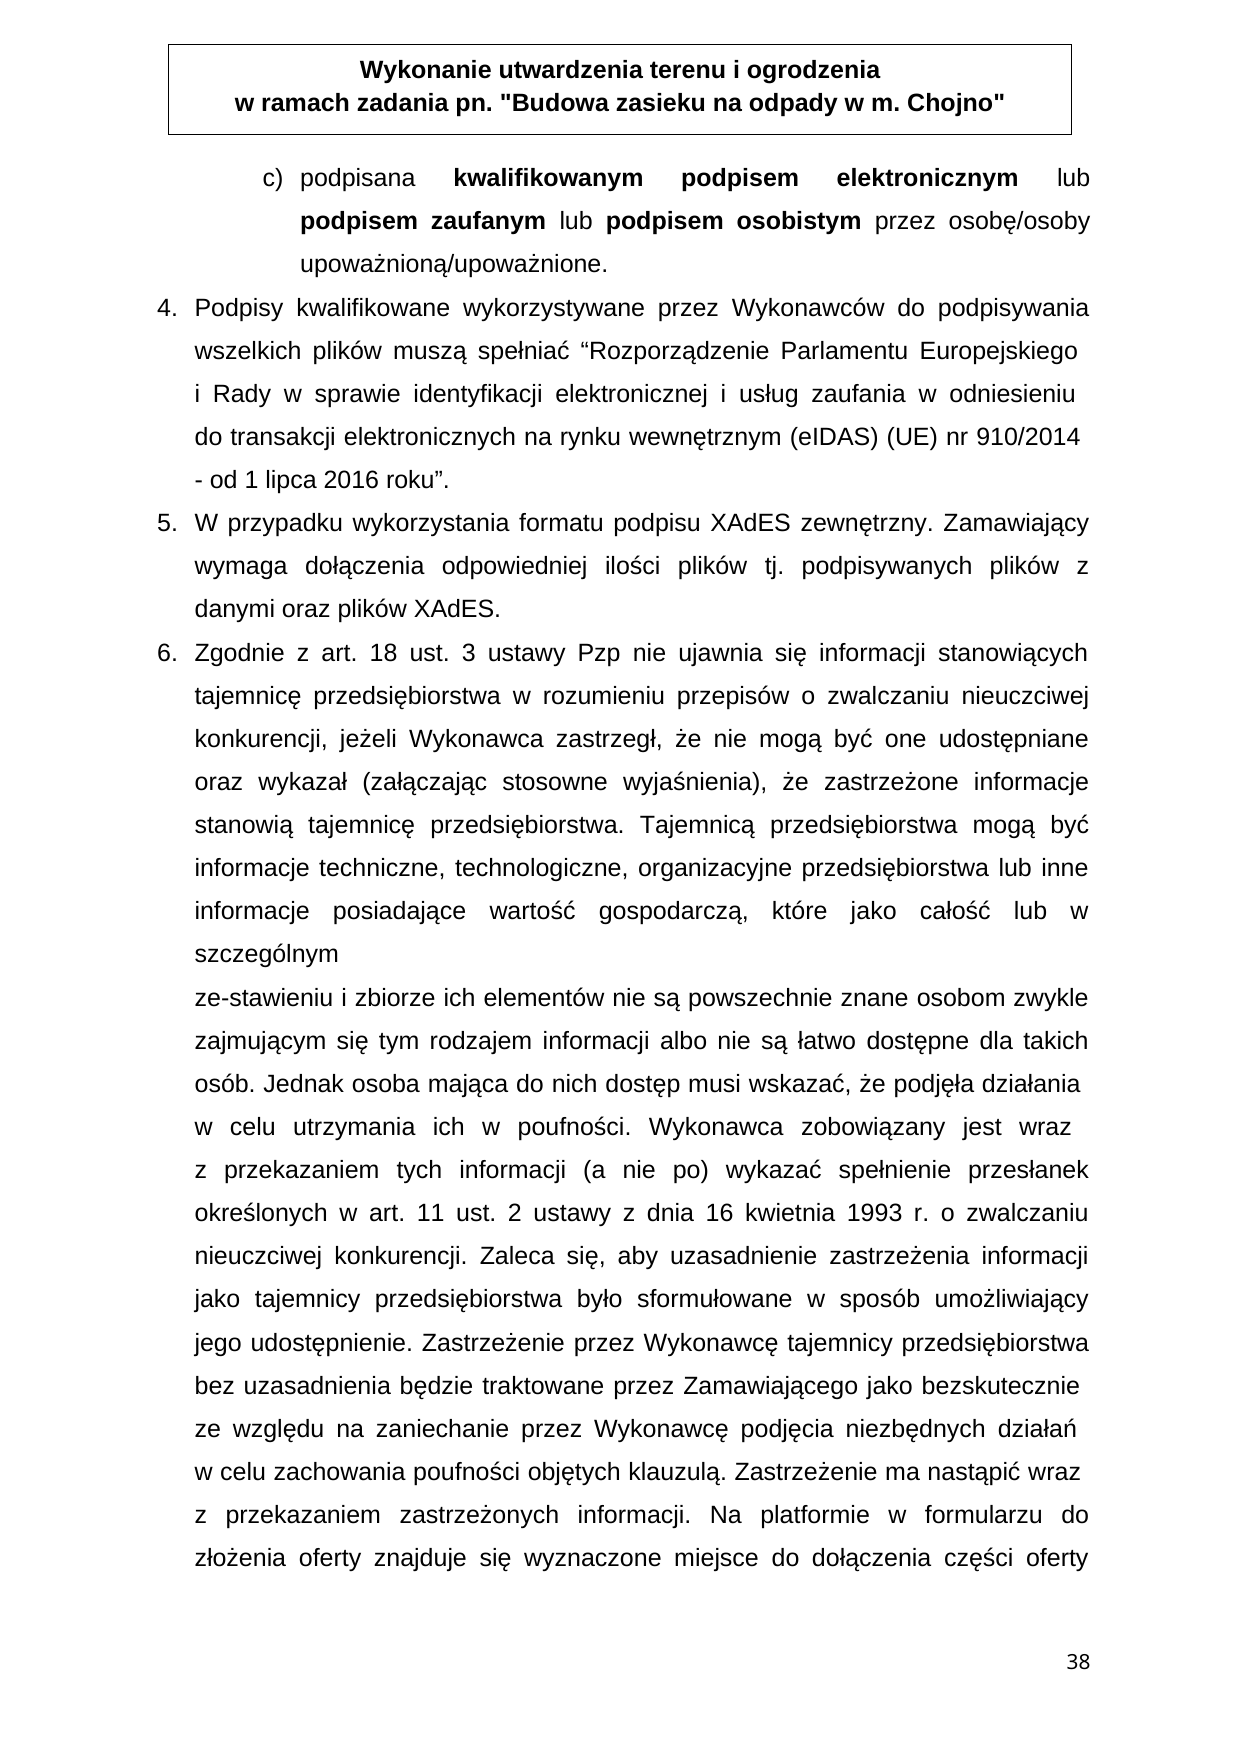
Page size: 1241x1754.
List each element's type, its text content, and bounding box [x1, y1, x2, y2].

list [157, 637, 1090, 1572]
list podpisana kwalifikowanym podpisem elektronicznym lub podpisem zaufanym lub podpisem osobistym przez osobę/osoby upoważnioną/upoważnione. [262, 163, 1090, 278]
list W przypadku wykorzystania formatu podpisu XAdES zewnętrzny. Zamawiający wymaga dołączenia odpowiedniej ilości plików tj. podpisywanych plików z danymi oraz plików XAdES. [157, 508, 1090, 623]
list Podpisy kwalifikowane wykorzystywane przez Wykonawców do podpisywania wszelkich plików muszą spełniać “Rozporządzenie Parlamentu Europejskiego i Rady w sprawie identyfikacji elektronicznej i usług zaufania w odniesieniu do transakcji elektronicznych na rynku wewnętrznym (eIDAS) (UE) nr 910/2014 - od 1 lipca 2016 roku”. [157, 292, 1090, 494]
